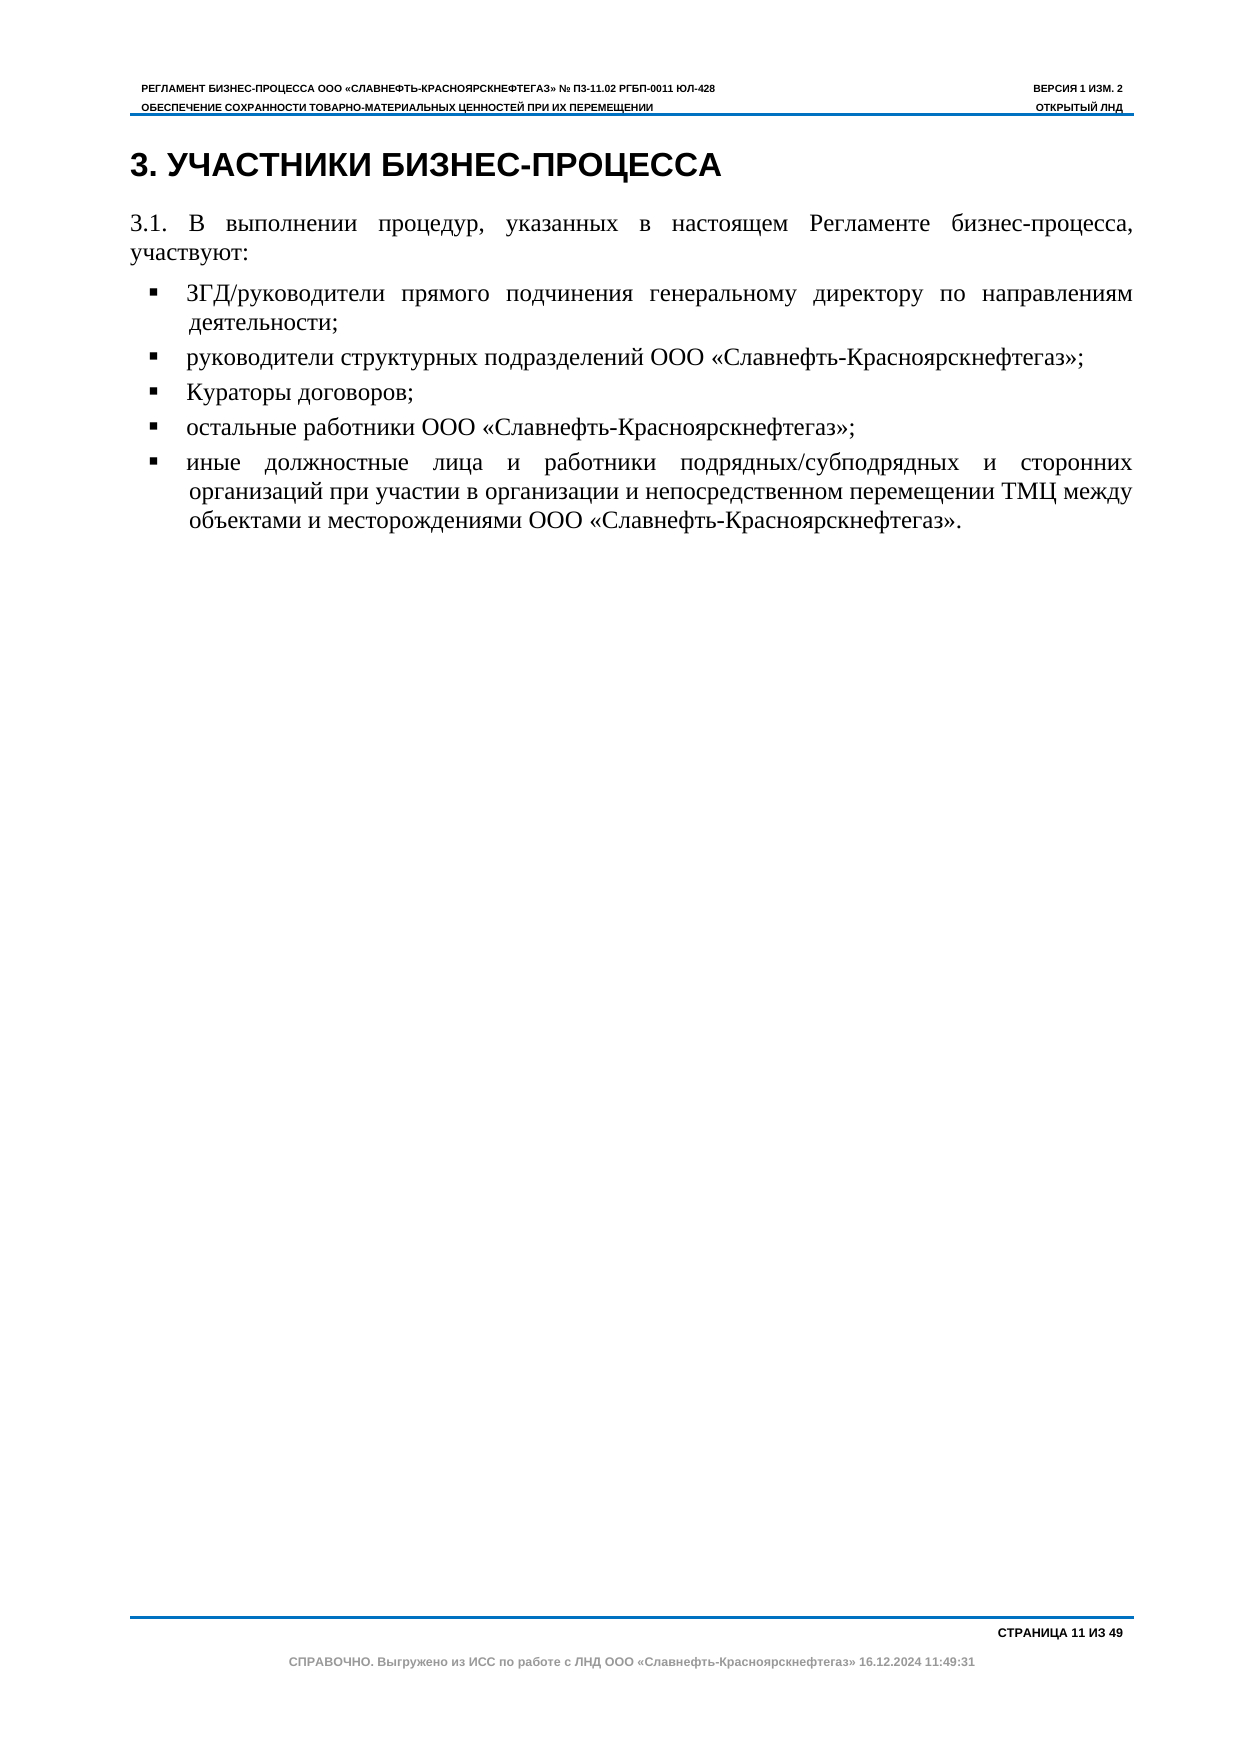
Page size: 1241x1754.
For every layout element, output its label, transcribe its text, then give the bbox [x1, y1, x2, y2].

text 3.1. В выполнении процедур, указанных в настоящем Регламенте бизнес-процесса, участвуют: [130, 208, 1134, 266]
list Кураторы договоров; [148, 377, 1134, 406]
list ЗГД/руководители прямого подчинения генеральному директору по направлениям деятельности; [148, 278, 1134, 336]
list руководители структурных подразделений ООО «Славнефть-Красноярскнефтегаз»; [148, 342, 1134, 371]
subtitle 3. УЧАСТНИКИ БИЗНЕС-ПРОЦЕССА [130, 145, 1134, 183]
list иные должностные лица и работники подрядных/субподрядных и сторонних организаций при участии в организации и непосредственном перемещении ТМЦ между объектами и месторождениями ООО «Славнефть-Красноярскнефтегаз». [148, 447, 1134, 533]
list остальные работники ООО «Славнефть-Красноярскнефтегаз»; [148, 412, 1134, 441]
